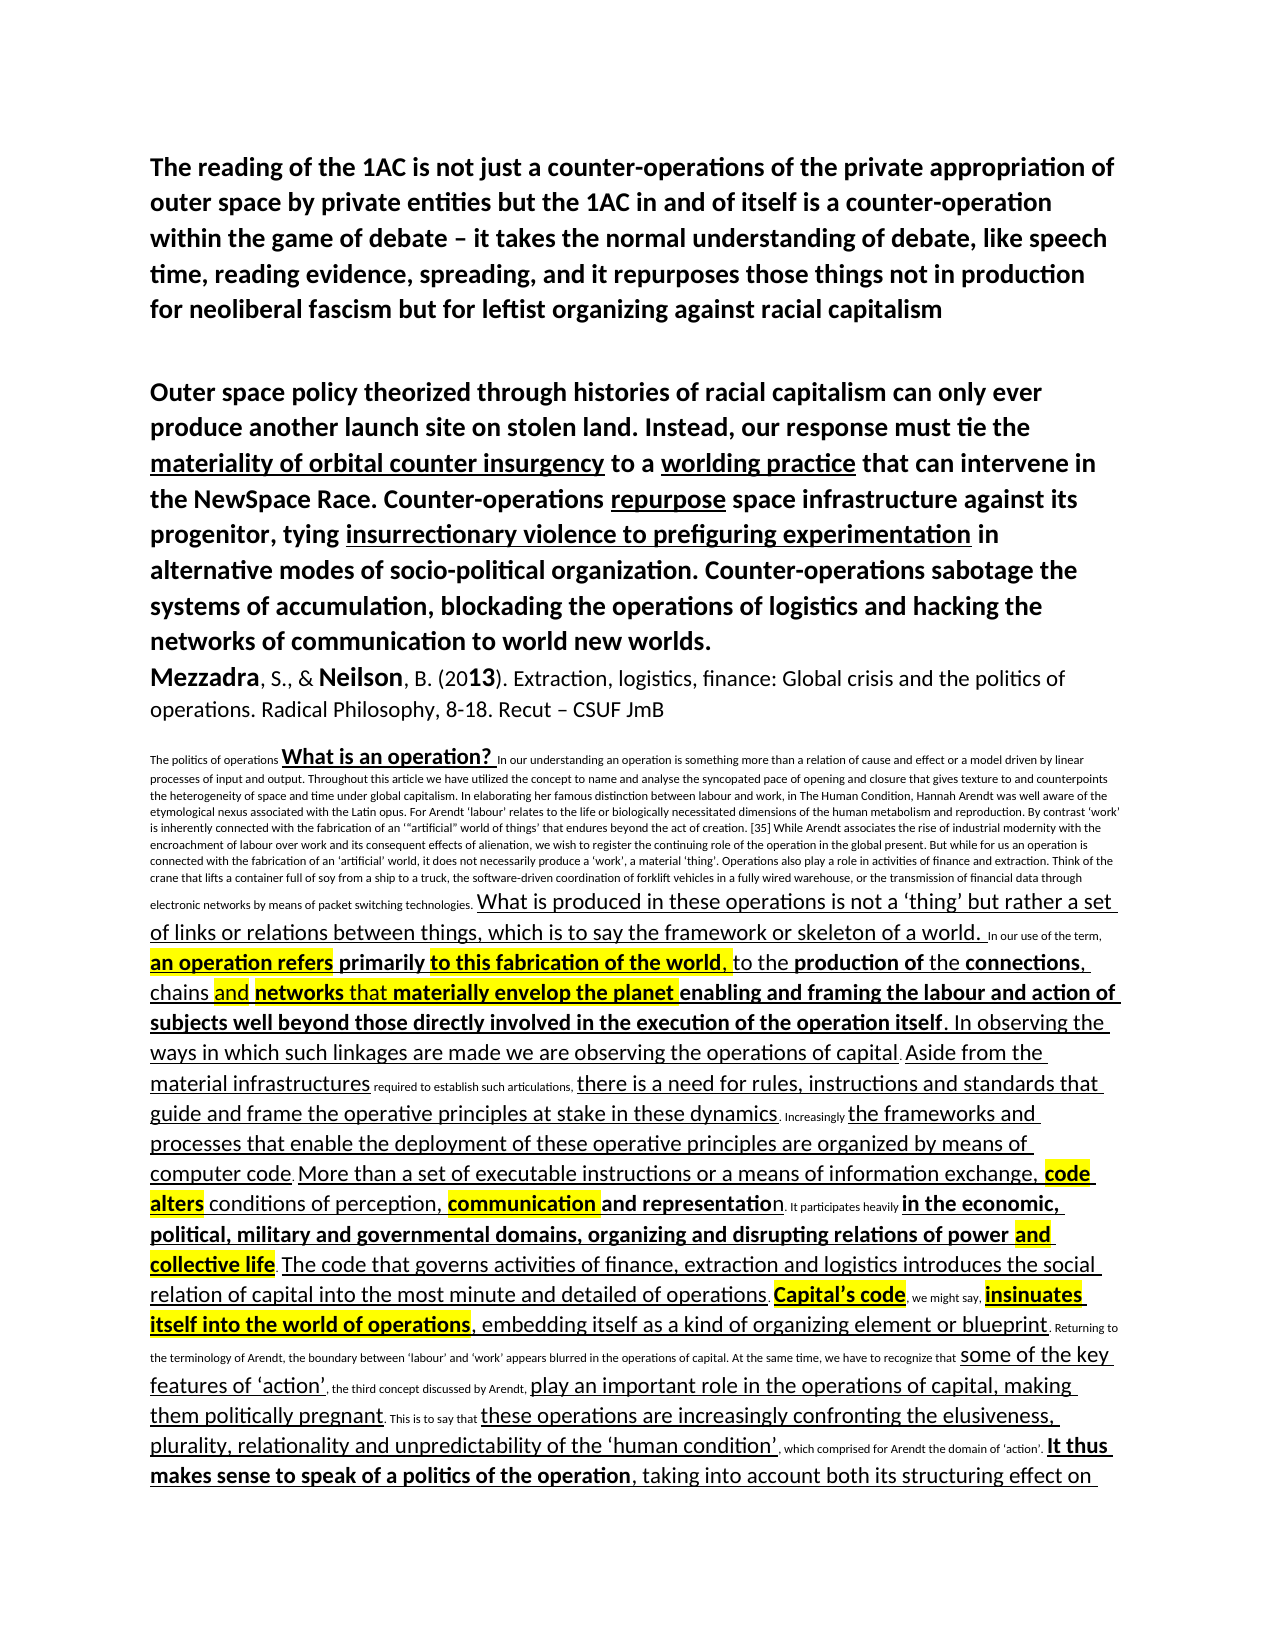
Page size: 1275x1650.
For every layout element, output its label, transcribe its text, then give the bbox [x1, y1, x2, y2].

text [150, 742, 1125, 1489]
text Mezzadra, S., & Neilson, B. (2013). Extraction, logistics, finance: Global crisis and the politics of operations. Radical Philosophy, 8-18. Recut – CSUF JmB [150, 660, 1125, 723]
subtitle The reading of the 1AC is not just a counter-operations of the private appropriation of outer space by private entities but the 1AC in and of itself is a counter-operation within the game of debate – it takes the normal understanding of debate, like speech time, reading evidence, spreading, and it repurposes those things not in production for neoliberal fascism but for leftist organizing against racial capitalism [150, 150, 1125, 326]
subtitle Outer space policy theorized through histories of racial capitalism can only ever produce another launch site on stolen land. Instead, our response must tie the materiality of orbital counter insurgency to a worlding practice that can intervene in the NewSpace Race. Counter-operations repurpose space infrastructure against its progenitor, tying insurrectionary violence to prefiguring experimentation in alternative modes of socio-political organization. Counter-operations sabotage the systems of accumulation, blockading the operations of logistics and hacking the networks of communication to world new worlds. [150, 375, 1125, 657]
